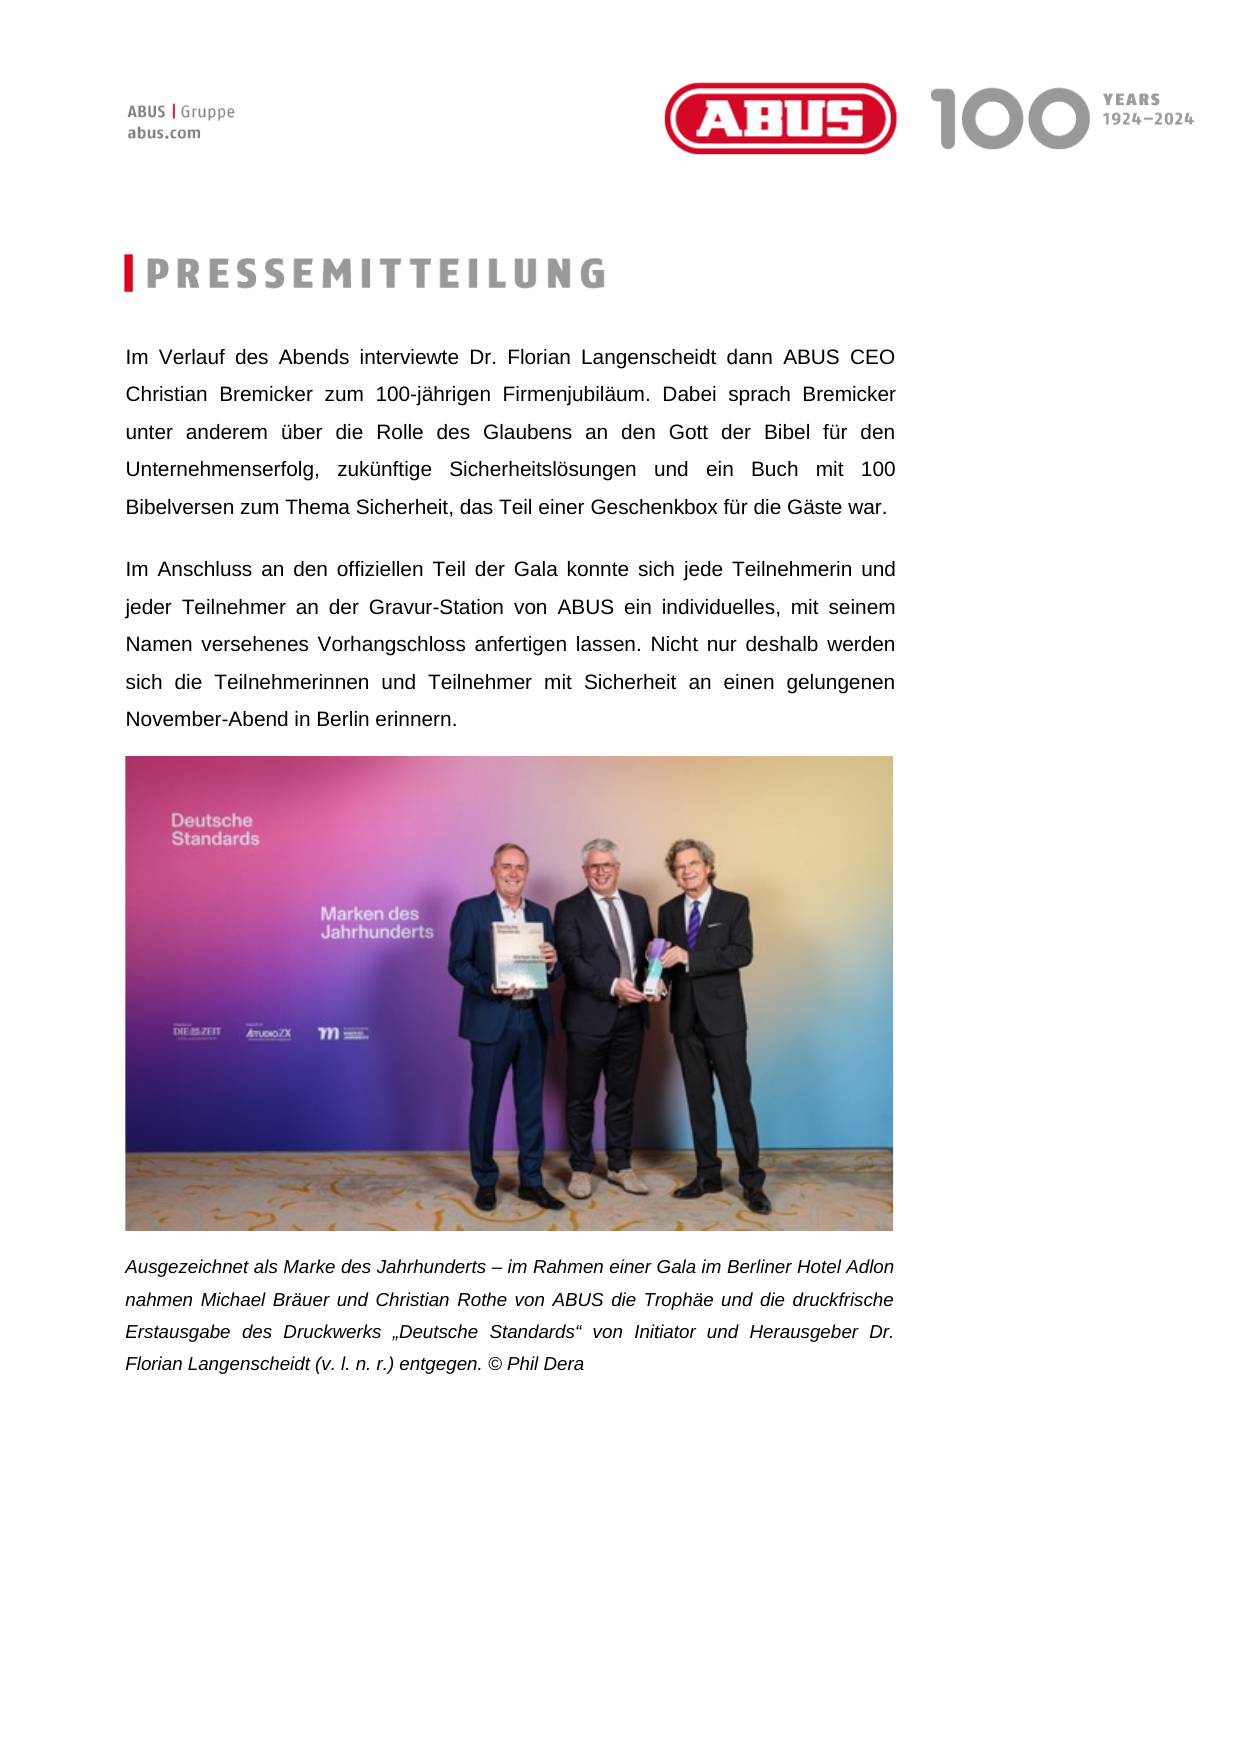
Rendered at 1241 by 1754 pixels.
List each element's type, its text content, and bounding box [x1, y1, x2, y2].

text Ausgezeichnet als Marke des Jahrhunderts – im Rahmen einer Gala im Berliner Hotel Adlon nahmen Michael Bräuer und Christian Rothe von ABUS die Trophäe und die druckfrische Erstausgabe des Druckwerks „Deutsche Standards“ von Initiator und Herausgeber Dr. Florian Langenscheidt (v. l. n. r.) entgegen. © Phil Dera [125, 1256, 897, 1374]
picture [0, 6, 1241, 332]
text Im Anschluss an den offiziellen Teil der Gala konnte sich jede Teilnehmerin und jeder Teilnehmer an der Gravur-Station von ABUS ein individuelles, mit seinem Namen versehenes Vorhangschloss anfertigen lassen. Nicht nur deshalb werden sich die Teilnehmerinnen und Teilnehmer mit Sicherheit an einen gelungenen November-Abend in Berlin erinnern. [125, 544, 897, 731]
text Im Verlauf des Abends interviewte Dr. Florian Langenscheidt dann ABUS CEO Christian Bremicker zum 100-jährigen Firmenjubiläum. Dabei sprach Bremicker unter anderem über die Rolle des Glaubens an den Gott der Bibel für den Unternehmenserfolg, zukünftige Sicherheitslösungen und ein Buch mit 100 Bibelversen zum Thema Sicherheit, das Teil einer Geschenkbox für die Gäste war. [125, 332, 897, 519]
picture [125, 756, 894, 1231]
